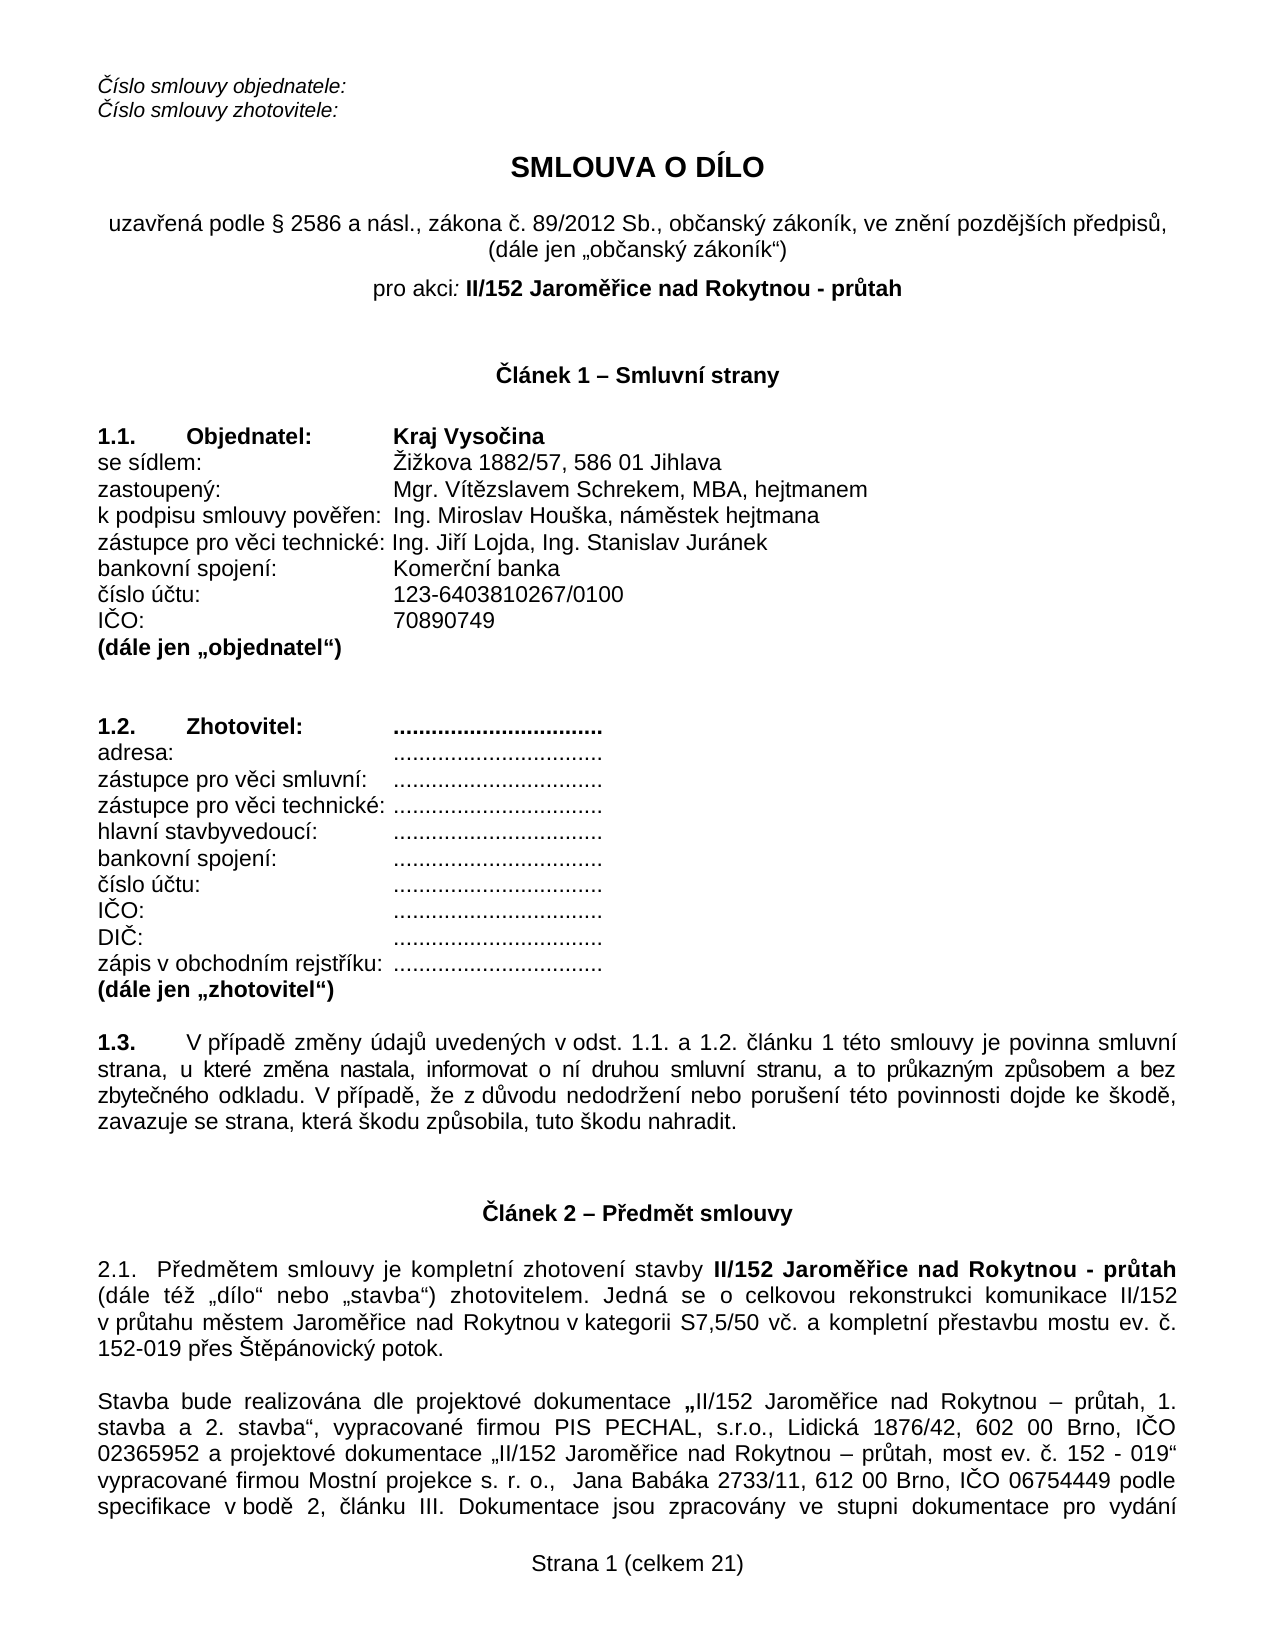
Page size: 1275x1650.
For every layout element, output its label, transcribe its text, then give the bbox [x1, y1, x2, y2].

text zástupce pro věci smluvní: ................................. [97, 766, 1177, 792]
subtitle SMLOUVA O DÍLO [97, 150, 1177, 183]
text DIČ: ................................. [97, 924, 1177, 950]
text se sídlem: Žižkova 1882/57, 586 01 Jihlava [97, 449, 1177, 476]
text hlavní stavbyvedoucí: ................................. [97, 818, 1177, 845]
text adresa: ................................. [97, 739, 1177, 766]
text zastoupený: Mgr. Vítězslavem Schrekem, MBA, hejtmanem [97, 476, 1177, 502]
text zástupce pro věci technické: ................................. [97, 792, 1177, 818]
text (dále jen „zhotovitel“) [97, 976, 1177, 1003]
list Předmětem smlouvy je kompletní zhotovení stavby II/152 Jaroměřice nad Rokytnou - průtah (dále též „dílo“ nebo „stavba“) zhotovitelem. Jedná se o celkovou rekonstrukci komunikace II/152 v průtahu městem Jaroměřice nad Rokytnou v kategorii S7,5/50 vč. a kompletní přestavbu mostu ev. č. 152-019 přes Štěpánovický potok. [97, 1256, 1177, 1361]
text (dále jen „objednatel“) [97, 634, 1177, 660]
text bankovní spojení: ................................. [97, 845, 1177, 871]
text k podpisu smlouvy pověřen: Ing. Miroslav Houška, náměstek hejtmana [97, 502, 1177, 528]
text uzavřená podle § 2586 a násl., zákona č. 89/2012 Sb., občanský zákoník, ve znění pozdějších předpisů, (dále jen „občanský zákoník“) [97, 210, 1177, 262]
list V případě změny údajů uvedených v odst. 1.1. a 1.2. článku 1 této smlouvy je povinna smluvní strana, u které změna nastala, informovat o ní druhou smluvní stranu, a to průkazným způsobem a bez zbytečného odkladu. V případě, že z důvodu nedodržení nebo porušení této povinnosti dojde ke škodě, zavazuje se strana, která škodu způsobila, tuto škodu nahradit. [97, 1029, 1177, 1134]
text pro akci: II/152 Jaroměřice nad Rokytnou - průtah [97, 275, 1177, 301]
text IČO: 70890749 [97, 607, 1177, 634]
text číslo účtu: ................................. [97, 871, 1177, 897]
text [97, 1388, 1177, 1519]
text Článek 2 – Předmět smlouvy [97, 1200, 1177, 1226]
text Článek 1 – Smluvní strany [97, 362, 1177, 388]
list Zhotovitel: ................................. [97, 713, 1177, 739]
text bankovní spojení: Komerční banka [97, 555, 1177, 581]
text zápis v obchodním rejstříku: ................................. [97, 950, 1177, 976]
text zástupce pro věci technické: Ing. Jiří Lojda, Ing. Stanislav Juránek [97, 528, 1177, 555]
text IČO: ................................. [97, 897, 1177, 924]
list Objednatel: Kraj Vysočina [97, 423, 1177, 449]
text číslo účtu: 123-6403810267/0100 [97, 581, 1177, 607]
